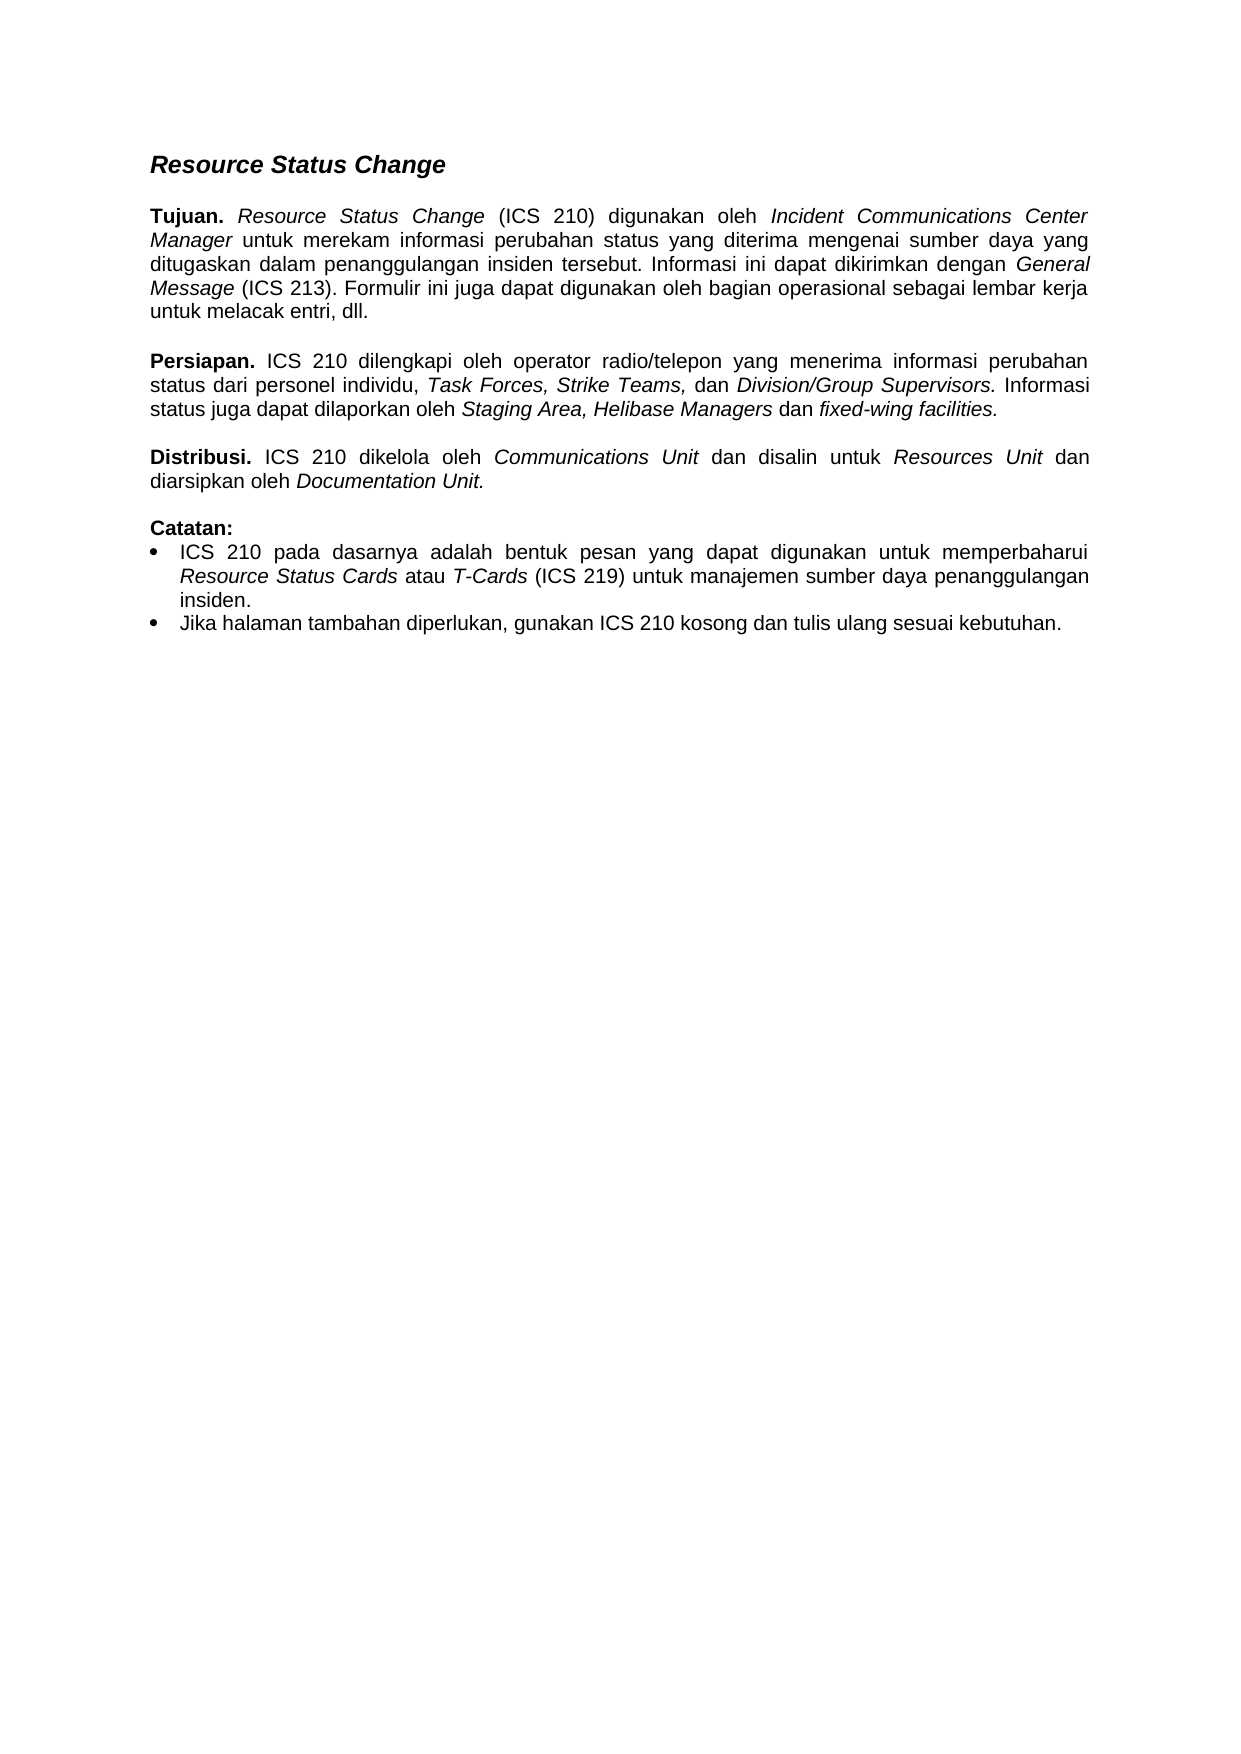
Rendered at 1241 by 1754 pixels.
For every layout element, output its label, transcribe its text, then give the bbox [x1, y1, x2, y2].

text Resource Status Change [150, 150, 1090, 179]
text Persiapan. ICS 210 dilengkapi oleh operator radio/telepon yang menerima informasi perubahan status dari personel individu, Task Forces, Strike Teams, dan Division/Group Supervisors. Informasi status juga dapat dilaporkan oleh Staging Area, Helibase Managers dan fixed-wing facilities. [150, 348, 1090, 420]
list Jika halaman tambahan diperlukan, gunakan ICS 210 kosong dan tulis ulang sesuai kebutuhan. [150, 612, 1090, 636]
text Catatan: [150, 517, 1090, 540]
list ICS 210 pada dasarnya adalah bentuk pesan yang dapat digunakan untuk memperbaharui Resource Status Cards atau T-Cards (ICS 219) untuk manajemen sumber daya penanggulangan insiden. [150, 541, 1090, 611]
text Tujuan. Resource Status Change (ICS 210) digunakan oleh Incident Communications Center Manager untuk merekam informasi perubahan status yang diterima mengenai sumber daya yang ditugaskan dalam penanggulangan insiden tersebut. Informasi ini dapat dikirimkan dengan General Message (ICS 213). Formulir ini juga dapat digunakan oleh bagian operasional sebagai lembar kerja untuk melacak entri, dll. [150, 203, 1090, 323]
text Distribusi. ICS 210 dikelola oleh Communications Unit dan disalin untuk Resources Unit dan diarsipkan oleh Documentation Unit. [150, 445, 1090, 493]
